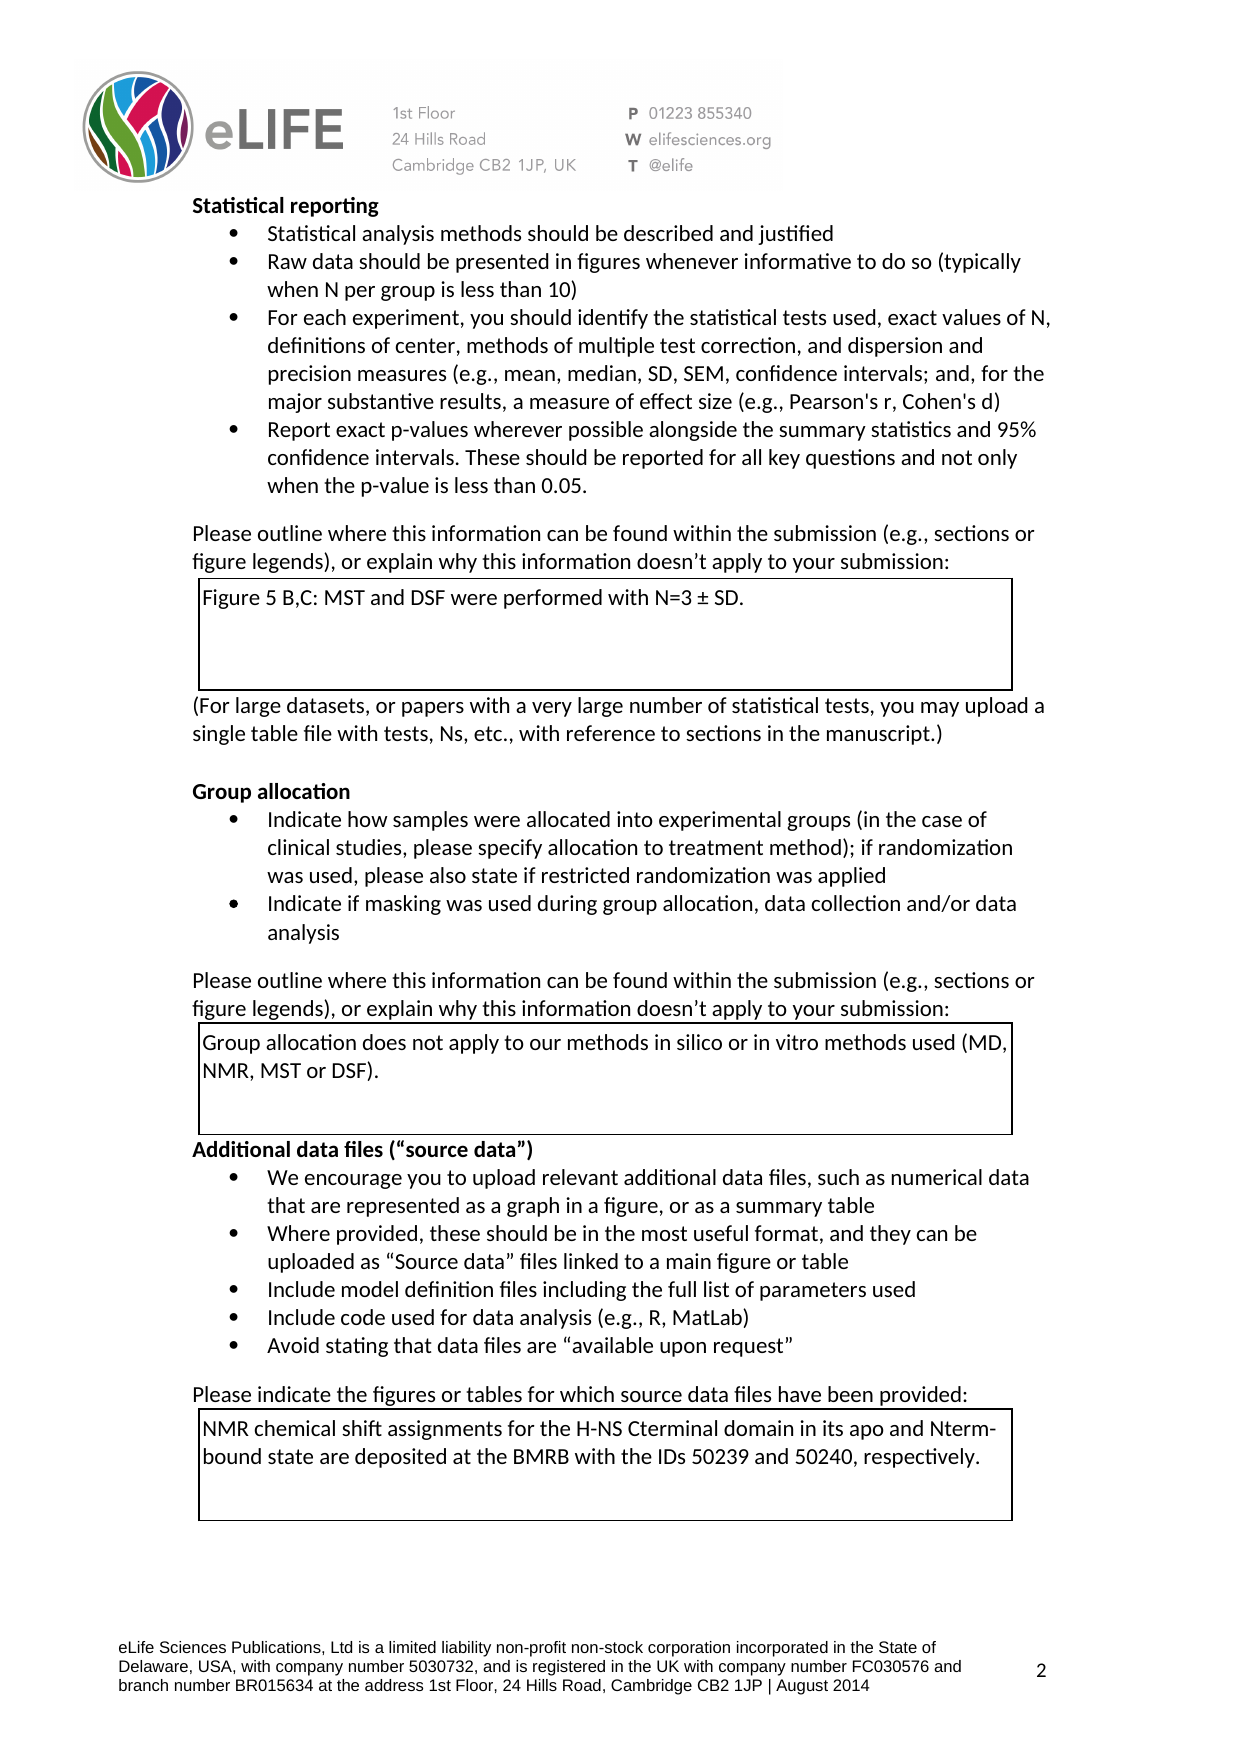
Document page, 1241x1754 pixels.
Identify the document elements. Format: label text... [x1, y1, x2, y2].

list We encourage you to upload relevant additional data files, such as numerical data that are represented as a graph in a figure, or as a summary table [229, 1163, 1053, 1219]
text Please indicate the figures or tables for which source data files have been provided: [192, 1380, 1053, 1408]
text NMR chemical shift assignments for the H-NS Cterminal domain in its apo and Nterm-bound state are deposited at the BMRB with the IDs 50239 and 50240, respectively. [200, 1412, 1011, 1472]
list Indicate how samples were allocated into experimental groups (in the case of clinical studies, please specify allocation to treatment method); if randomization was used, please also state if restricted randomization was applied [229, 806, 1053, 889]
list For each experiment, you should identify the statistical tests used, exact values of N, definitions of center, methods of multiple test correction, and dispersion and precision measures (e.g., mean, median, SD, SEM, confidence intervals; and, for the major substantive results, a measure of effect size (e.g., Pearson's r, Cohen's d) [229, 303, 1053, 415]
text (For large datasets, or papers with a very large number of statistical tests, you may upload a single table file with tests, Ns, etc., with reference to sections in the manuscript.) [192, 603, 1053, 747]
text Group allocation [192, 777, 1053, 806]
text Figure 5 B,C: MST and DSF were performed with N=3 ± SD. [200, 581, 1011, 611]
text Statistical reporting [192, 191, 1053, 219]
list Indicate if masking was used during group allocation, data collection and/or data analysis [229, 889, 1053, 946]
picture [73, 59, 784, 191]
list Include model definition files including the full list of parameters used [229, 1276, 1053, 1303]
list Where provided, these should be in the most useful format, and they can be uploaded as “Source data” files linked to a main figure or table [229, 1219, 1053, 1276]
list Raw data should be presented in figures whenever informative to do so (typically when N per group is less than 10) [229, 247, 1053, 303]
list Report exact p-values wherever possible alongside the summary statistics and 95% confidence intervals. These should be reported for all key questions and not only when the p-value is less than 0.05. [229, 415, 1053, 499]
text Additional data files (“source data”) [192, 1052, 1053, 1163]
text Group allocation does not apply to our methods in silico or in vitro methods used (MD, NMR, MST or DSF). [200, 1026, 1011, 1086]
list Statistical analysis methods should be described and justified [229, 219, 1053, 247]
list Avoid stating that data files are “available upon request” [229, 1332, 1053, 1359]
list Include code used for data analysis (e.g., R, MatLab) [229, 1303, 1053, 1332]
